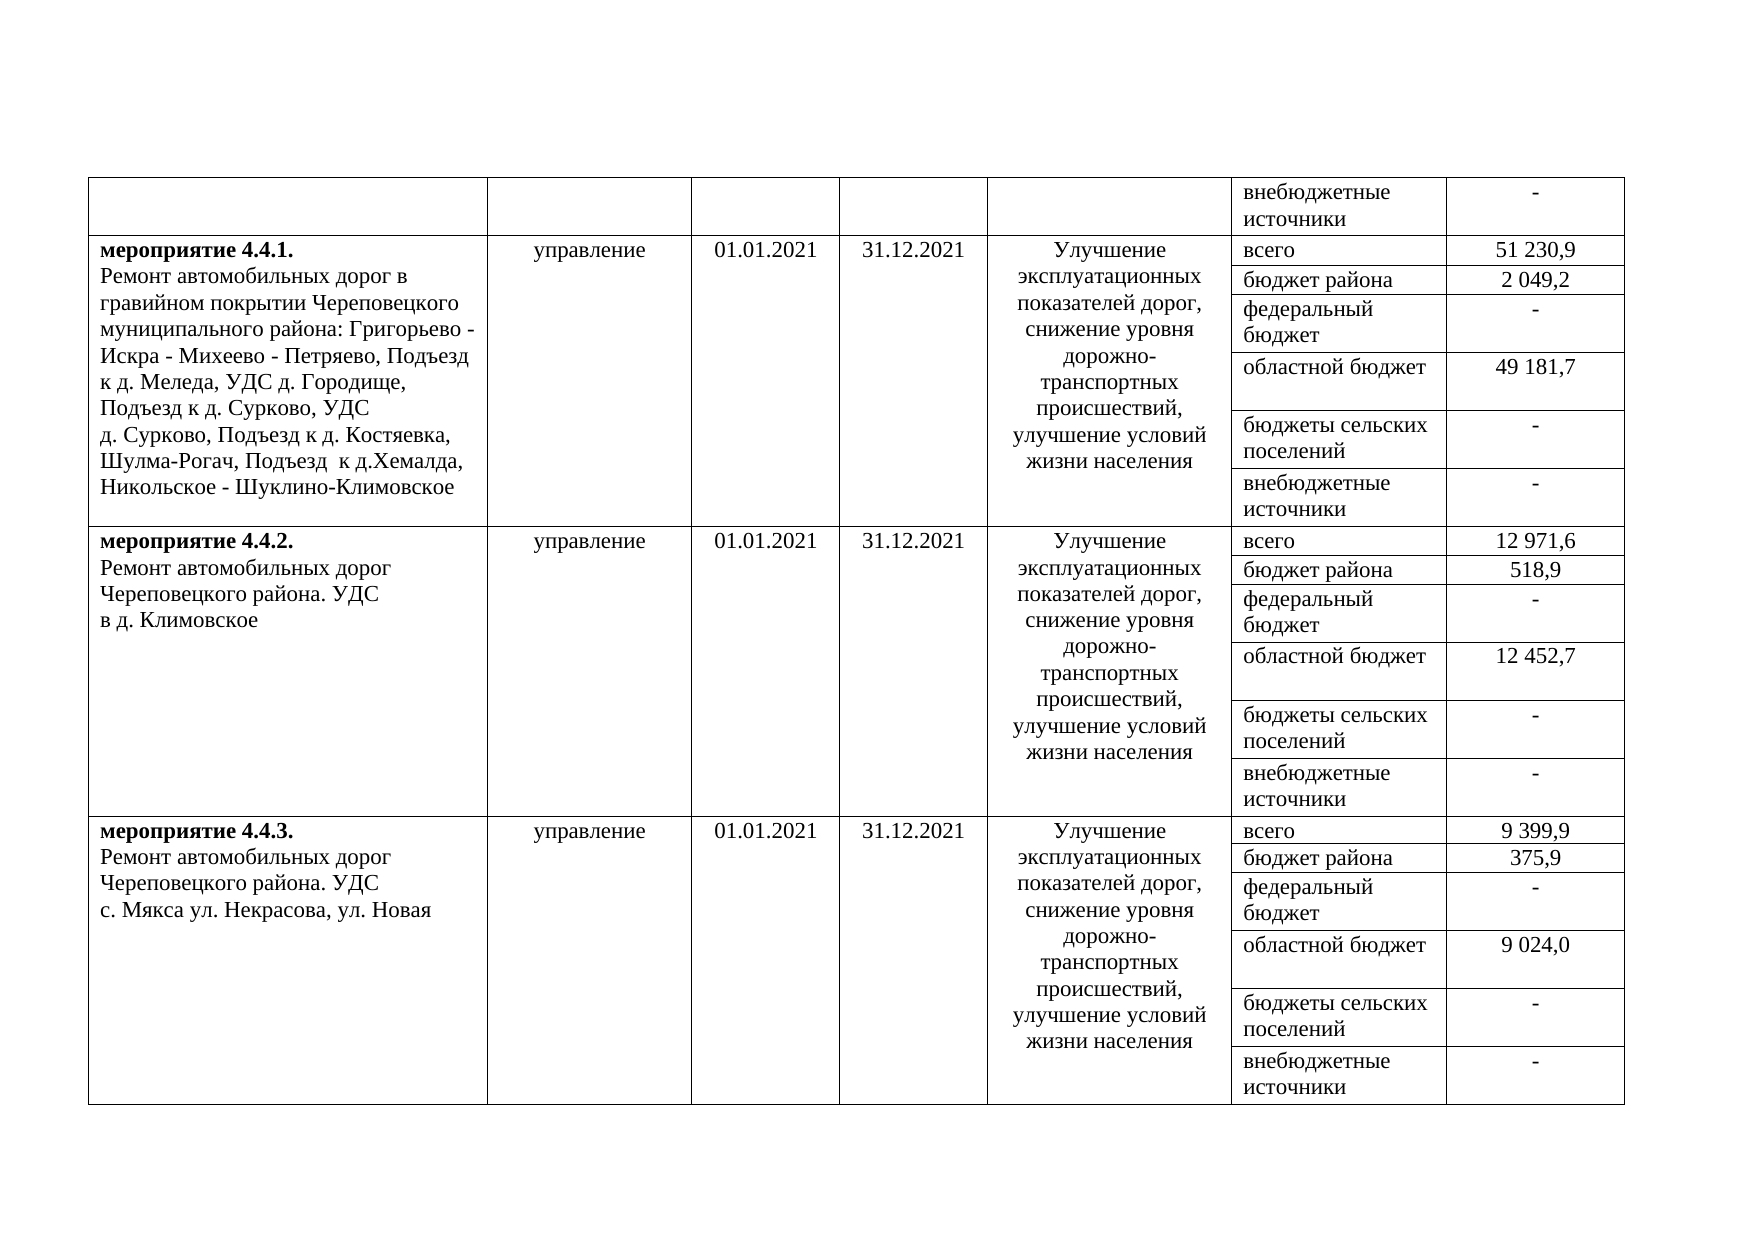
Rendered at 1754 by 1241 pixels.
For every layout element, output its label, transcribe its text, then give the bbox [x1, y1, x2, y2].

table_cell - [1447, 1047, 1624, 1104]
table_cell федеральный бюджет [1232, 585, 1446, 642]
table_cell областной бюджет [1232, 353, 1446, 410]
table_cell - [1447, 585, 1624, 642]
table_cell 12 971,6 [1447, 527, 1624, 555]
table_cell бюджеты сельских поселений [1232, 989, 1446, 1046]
table_cell внебюджетные источники [1232, 759, 1446, 816]
table_cell мероприятие 4.4.3. Ремонт автомобильных дорог Череповецкого района. УДС с. Мякса ул. Некрасова, ул. Новая [89, 817, 487, 1104]
table_cell федеральный бюджет [1232, 295, 1446, 352]
table_cell всего [1232, 817, 1446, 843]
table_cell внебюджетные источники [1232, 1047, 1446, 1104]
table_cell федеральный бюджет [1232, 873, 1446, 930]
table_cell - [1447, 989, 1624, 1046]
table_cell - [1447, 759, 1624, 816]
table_cell 9 399,9 [1447, 817, 1624, 843]
table_cell управление [488, 236, 691, 526]
table_cell бюджет района [1232, 556, 1446, 583]
table_cell мероприятие 4.4.2. Ремонт автомобильных дорог Череповецкого района. УДС в д. Климовское [89, 527, 487, 816]
table_cell 2 049,2 [1447, 266, 1624, 294]
table_cell - [1447, 411, 1624, 468]
table_cell внебюджетные источники [1232, 469, 1446, 526]
table_cell областной бюджет [1232, 931, 1446, 988]
table_cell всего [1232, 236, 1446, 265]
table_cell мероприятие 4.4.1. Ремонт автомобильных дорог в гравийном покрытии Череповецкого муниципального района: Григорьево - Искра - Михеево - Петряево, Подъезд к д. Меледа, УДС д. Городище, Подъезд к д. Сурково, УДС д. Сурково, Подъезд к д. Костяевка, Шулма-Рогач, Подъезд к д.Хемалда, Никольское - Шуклино-Климовское [89, 236, 487, 526]
table_cell 01.01.2021 [692, 817, 839, 1104]
table_cell 31.12.2021 [840, 236, 987, 526]
table_cell бюджеты сельских поселений [1232, 411, 1446, 468]
table_cell - [1447, 873, 1624, 930]
table_cell 01.01.2021 [692, 236, 839, 526]
table_cell - [1447, 701, 1624, 758]
table_cell 31.12.2021 [840, 817, 987, 1104]
table_cell 49 181,7 [1447, 353, 1624, 410]
table_cell областной бюджет [1232, 643, 1446, 699]
table_cell - [1447, 295, 1624, 352]
table_cell внебюджетные источники [1232, 178, 1446, 235]
table_cell бюджет района [1232, 266, 1446, 294]
table_cell управление [488, 527, 691, 816]
table_cell бюджет района [1232, 844, 1446, 872]
table_cell 31.12.2021 [840, 527, 987, 816]
table_cell - [1447, 178, 1624, 235]
table_cell 01.01.2021 [692, 527, 839, 816]
table_cell 51 230,9 [1447, 236, 1624, 265]
table_cell 12 452,7 [1447, 643, 1624, 699]
table_cell 9 024,0 [1447, 931, 1624, 988]
table_cell 375,9 [1447, 844, 1624, 872]
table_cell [988, 236, 1231, 526]
table_cell всего [1232, 527, 1446, 555]
table_cell 518,9 [1447, 556, 1624, 583]
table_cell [988, 817, 1231, 1104]
table_cell управление [488, 817, 691, 1104]
table_cell - [1447, 469, 1624, 526]
table_cell Улучшение эксплуатационных показателей дорог, снижение уровня дорожно-транспортных происшествий, улучшение условий жизни населения [988, 527, 1231, 816]
table_cell бюджеты сельских поселений [1232, 701, 1446, 758]
